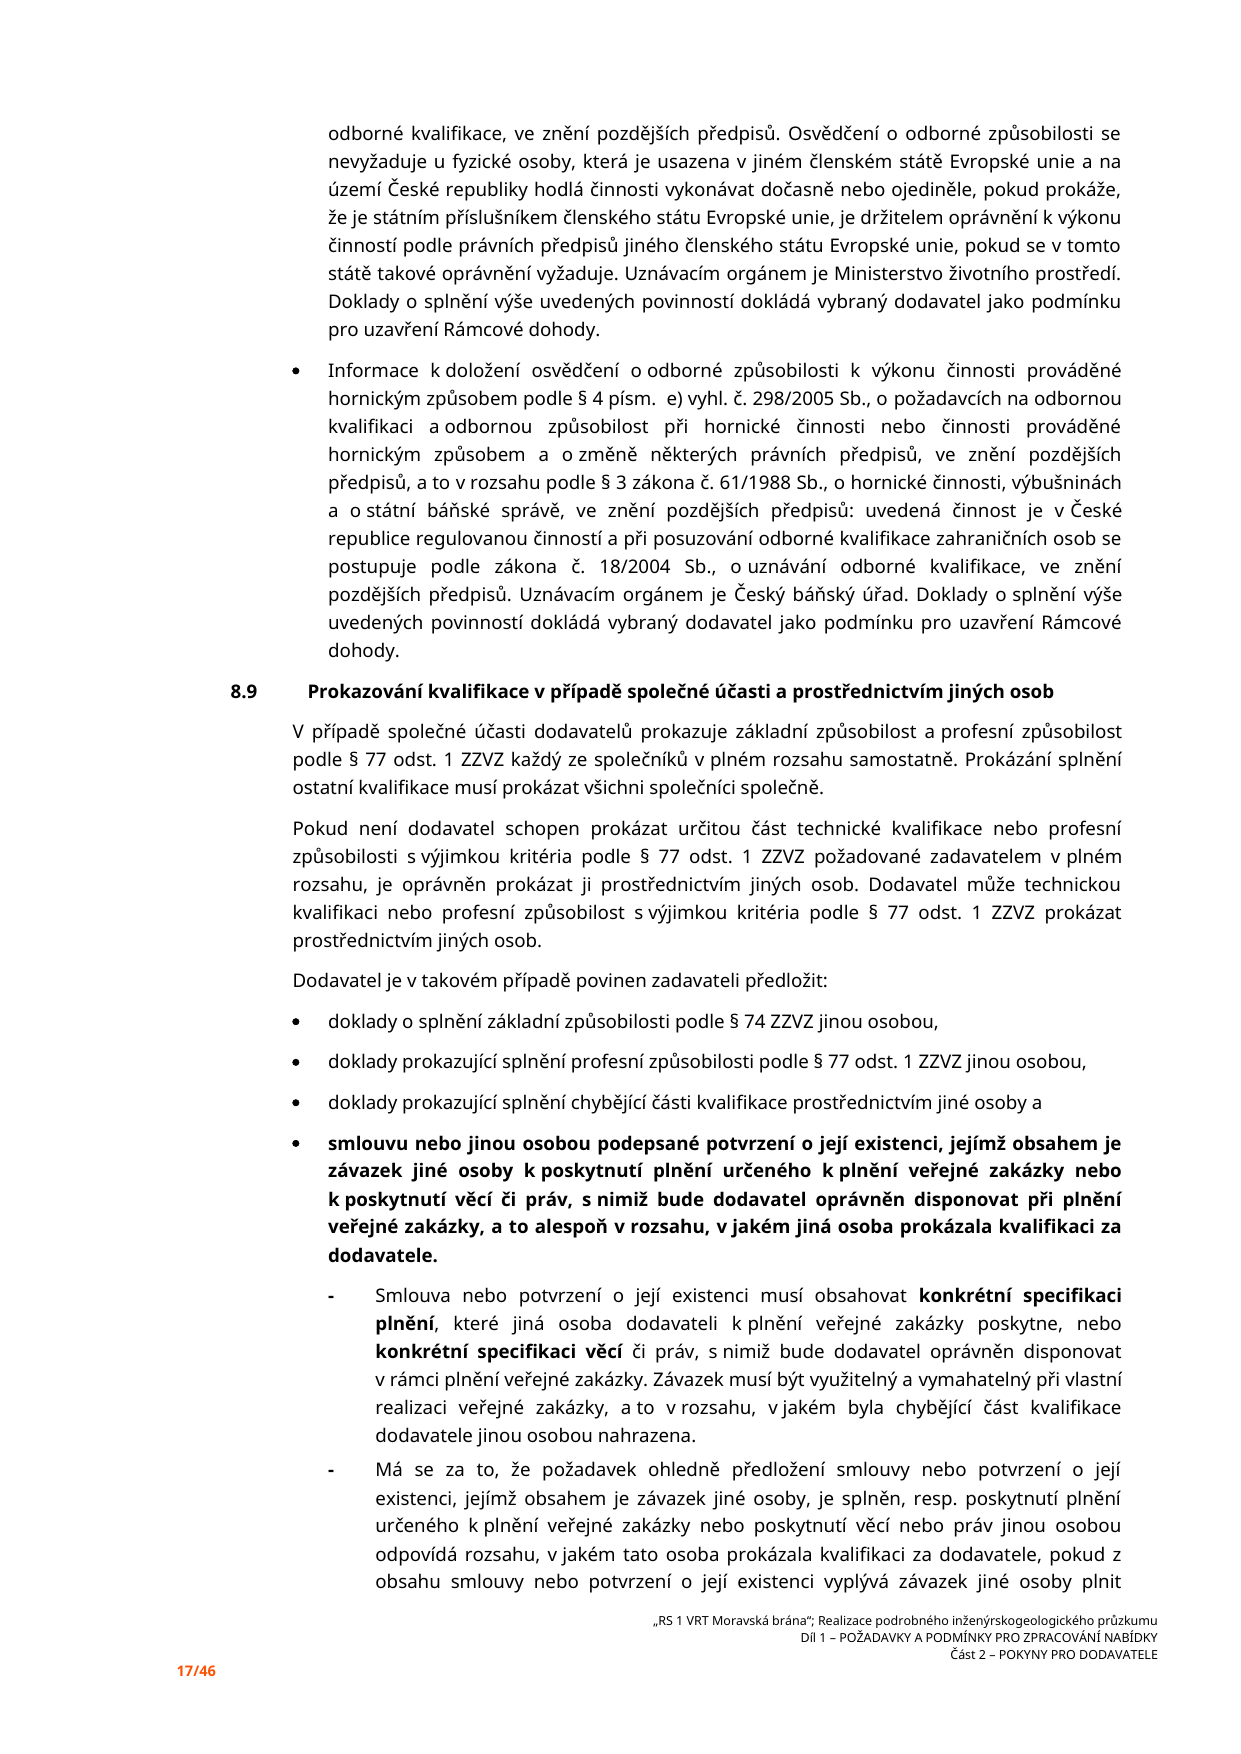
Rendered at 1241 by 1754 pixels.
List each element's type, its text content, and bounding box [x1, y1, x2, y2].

text doklady o splnění základní způsobilosti podle § 74 ZZVZ jinou osobou, [292, 1008, 1122, 1034]
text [328, 1457, 1122, 1594]
text Smlouva nebo potvrzení o její existenci musí obsahovat konkrétní specifikaci plnění, které jiná osoba dodavateli k plnění veřejné zakázky poskytne, nebo konkrétní specifikaci věcí či práv, s nimiž bude dodavatel oprávněn disponovat v rámci plnění veřejné zakázky. Závazek musí být využitelný a vymahatelný při vlastní realizaci veřejné zakázky, a to v rozsahu, v jakém byla chybějící část kvalifikace dodavatele jinou osobou nahrazena. [328, 1282, 1122, 1448]
text doklady prokazující splnění profesní způsobilosti podle § 77 odst. 1 ZZVZ jinou osobou, [292, 1049, 1122, 1074]
text Dodavatel je v takovém případě povinen zadavateli předložit: [292, 968, 1122, 993]
text smlouvu nebo jinou osobou podepsané potvrzení o její existenci, jejímž obsahem je závazek jiné osoby k poskytnutí plnění určeného k plnění veřejné zakázky nebo k poskytnutí věcí či práv, s nimiž bude dodavatel oprávněn disponovat při plnění veřejné zakázky, a to alespoň v rozsahu, v jakém jiná osoba prokázala kvalifikaci za dodavatele. [292, 1130, 1122, 1267]
text Informace k doložení osvědčení o odborné způsobilosti k výkonu činnosti prováděné hornickým způsobem podle § 4 písm. e) vyhl. č. 298/2005 Sb., o požadavcích na odbornou kvalifikaci a odbornou způsobilost při hornické činnosti nebo činnosti prováděné hornickým způsobem a o změně některých právních předpisů, ve znění pozdějších předpisů, a to v rozsahu podle § 3 zákona č. 61/1988 Sb., o hornické činnosti, výbušninách a o státní báňské správě, ve znění pozdějších předpisů: uvedená činnost je v České republice regulovanou činností a při posuzování odborné kvalifikace zahraničních osob se postupuje podle zákona č. 18/2004 Sb., o uznávání odborné kvalifikace, ve znění pozdějších předpisů. Uznávacím orgánem je Český báňský úřad. Doklady o splnění výše uvedených povinností dokládá vybraný dodavatel jako podmínku pro uzavření Rámcové dohody. [292, 357, 1122, 663]
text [292, 121, 1122, 342]
text doklady prokazující splnění chybějící části kvalifikace prostřednictvím jiné osoby a [292, 1089, 1122, 1115]
text Pokud není dodavatel schopen prokázat určitou část technické kvalifikace nebo profesní způsobilosti s výjimkou kritéria podle § 77 odst. 1 ZZVZ požadované zadavatelem v plném rozsahu, je oprávněn prokázat ji prostřednictvím jiných osob. Dodavatel může technickou kvalifikaci nebo profesní způsobilost s výjimkou kritéria podle § 77 odst. 1 ZZVZ prokázat prostřednictvím jiných osob. [292, 815, 1122, 953]
text V případě společné účasti dodavatelů prokazuje základní způsobilost a profesní způsobilost podle § 77 odst. 1 ZZVZ každý ze společníků v plném rozsahu samostatně. Prokázání splnění ostatní kvalifikace musí prokázat všichni společníci společně. [292, 718, 1122, 800]
text Prokazování kvalifikace v případě společné účasti a prostřednictvím jiných osob [230, 678, 1122, 703]
